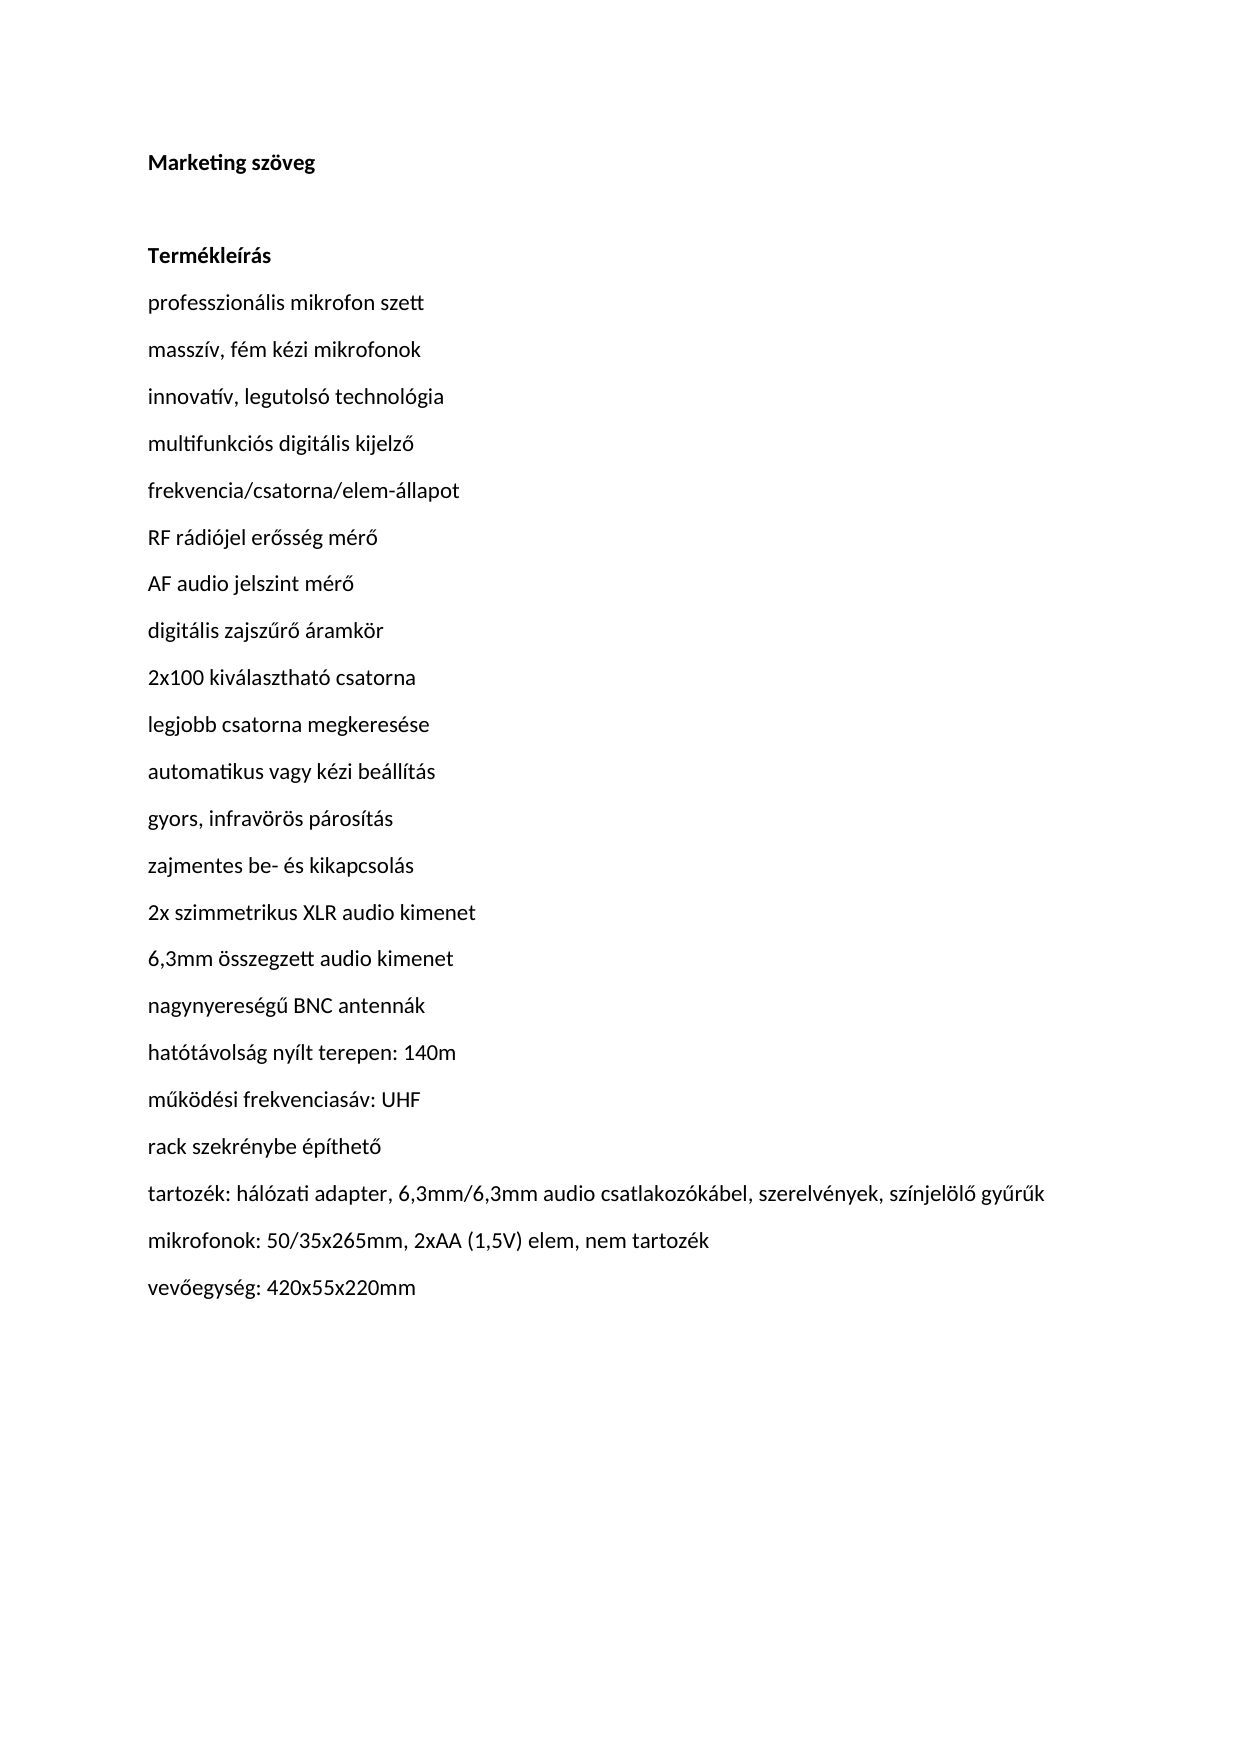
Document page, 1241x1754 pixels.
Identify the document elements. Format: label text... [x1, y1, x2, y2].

text digitális zajszűrő áramkör [148, 616, 1093, 644]
text AF audio jelszint mérő [148, 569, 1093, 597]
text innovatív, legutolsó technológia [148, 382, 1093, 410]
text hatótávolság nyílt terepen: 140m [148, 1038, 1093, 1066]
text tartozék: hálózati adapter, 6,3mm/6,3mm audio csatlakozókábel, szerelvények, színjelölő gyűrűk [148, 1179, 1093, 1207]
text automatikus vagy kézi beállítás [148, 757, 1093, 785]
text legjobb csatorna megkeresése [148, 710, 1093, 738]
text rack szekrénybe építhető [148, 1132, 1093, 1160]
text Marketing szöveg [148, 148, 1093, 176]
text mikrofonok: 50/35x265mm, 2xAA (1,5V) elem, nem tartozék [148, 1226, 1093, 1254]
text RF rádiójel erősség mérő [148, 523, 1093, 551]
text frekvencia/csatorna/elem-állapot [148, 476, 1093, 504]
text multifunkciós digitális kijelző [148, 429, 1093, 457]
text vevőegység: 420x55x220mm [148, 1273, 1093, 1301]
text Termékleírás [148, 241, 1093, 269]
text 2x100 kiválasztható csatorna [148, 663, 1093, 691]
text nagynyereségű BNC antennák [148, 991, 1093, 1019]
text 6,3mm összegzett audio kimenet [148, 944, 1093, 972]
text masszív, fém kézi mikrofonok [148, 335, 1093, 363]
text 2x szimmetrikus XLR audio kimenet [148, 898, 1093, 926]
text működési frekvenciasáv: UHF [148, 1085, 1093, 1113]
text professzionális mikrofon szett [148, 288, 1093, 316]
text zajmentes be- és kikapcsolás [148, 851, 1093, 879]
text gyors, infravörös párosítás [148, 804, 1093, 832]
